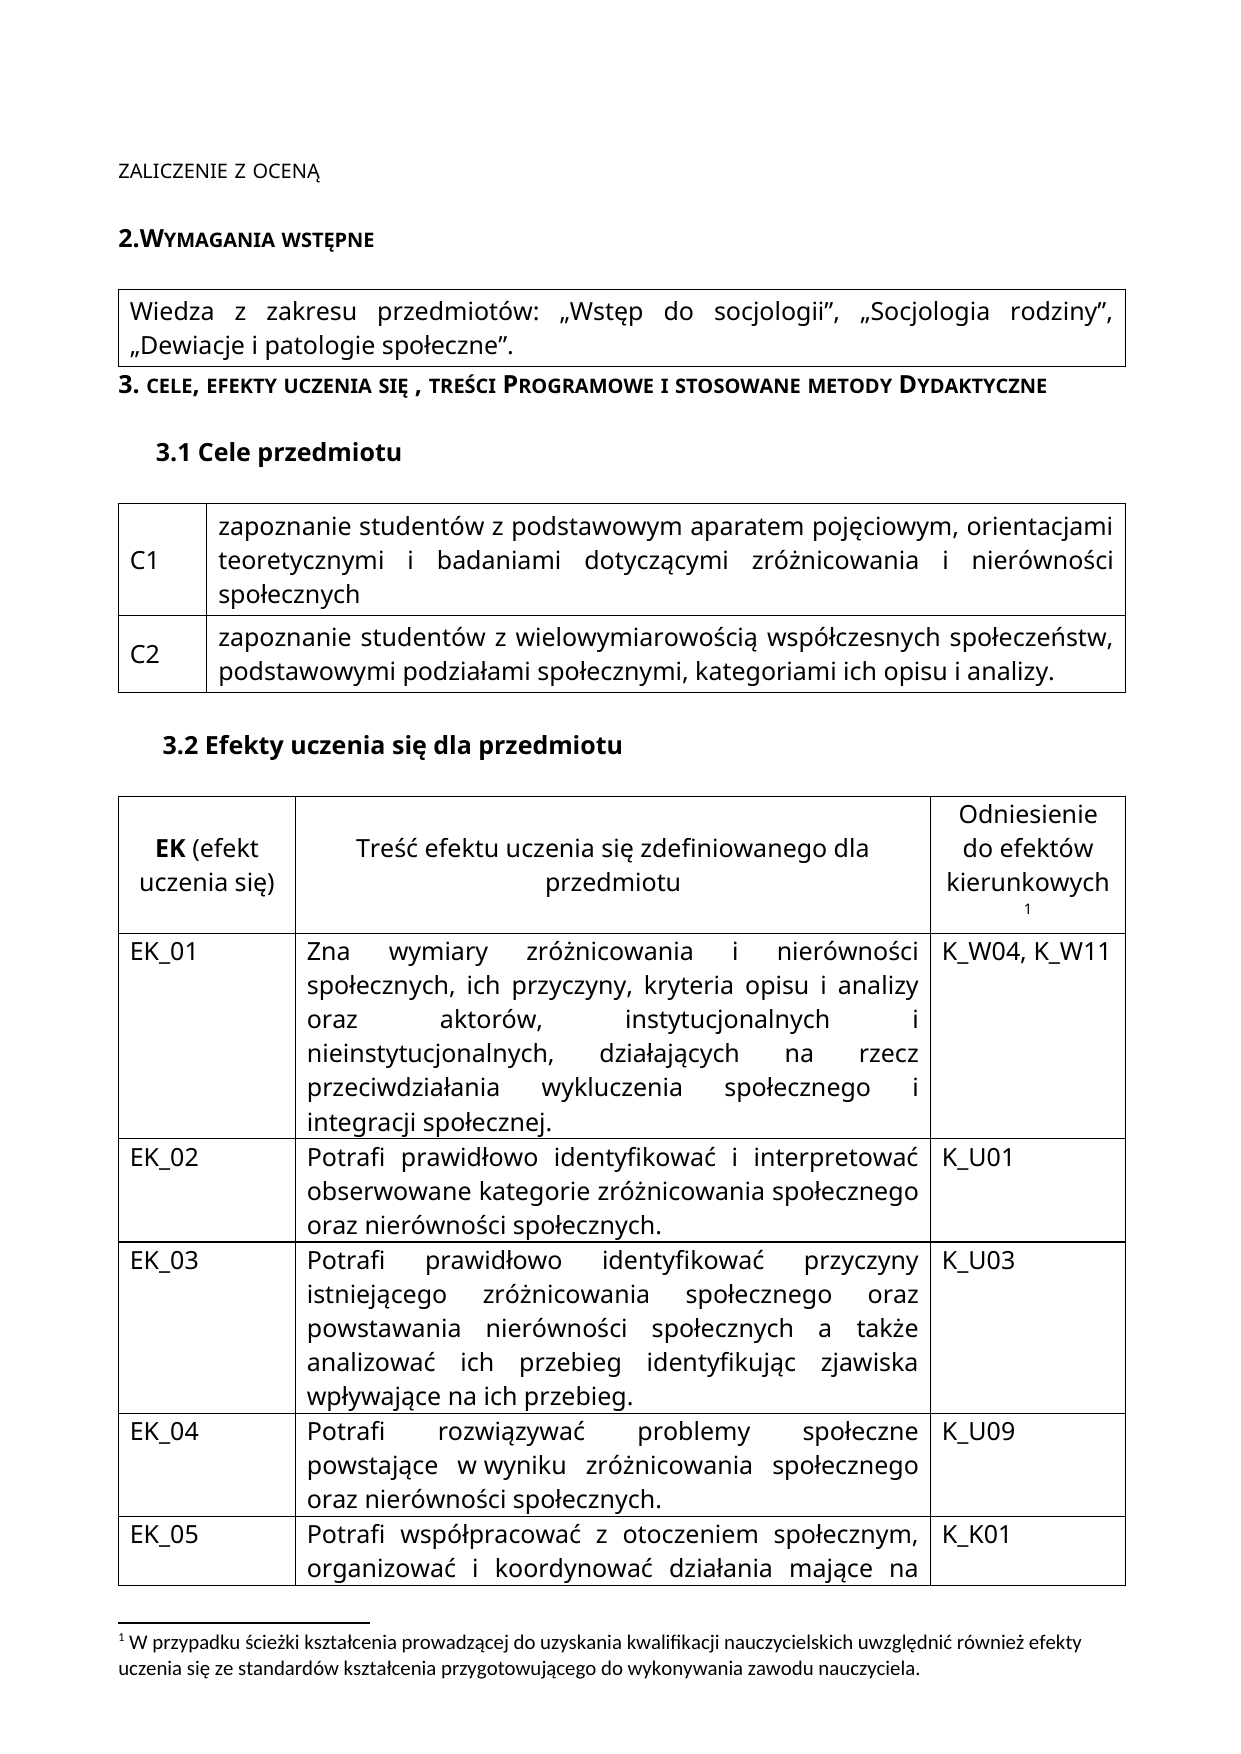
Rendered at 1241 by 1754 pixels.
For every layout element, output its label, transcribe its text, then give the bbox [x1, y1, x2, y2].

table_cell K_K01 [931, 1517, 1125, 1585]
table_cell C2 [119, 616, 206, 692]
table_cell EK_04 [119, 1414, 295, 1516]
table_cell Potrafi prawidłowo identyfikować i interpretować obserwowane kategorie zróżnicowania społecznego oraz nierówności społecznych. [296, 1139, 930, 1241]
table_cell K_W04, K_W11 [931, 934, 1125, 1138]
table_cell Potrafi prawidłowo identyfikować przyczyny istniejącego zróżnicowania społecznego oraz powstawania nierówności społecznych a także analizować ich przebieg identyfikując zjawiska wpływające na ich przebieg. [296, 1243, 930, 1413]
table_cell Zna wymiary zróżnicowania i nierówności społecznych, ich przyczyny, kryteria opisu i analizy oraz aktorów, instytucjonalnych i nieinstytucjonalnych, działających na rzecz przeciwdziałania wykluczenia społecznego i integracji społecznej. [296, 934, 930, 1138]
table_header zapoznanie studentów z podstawowym aparatem pojęciowym, orientacjami teoretycznymi i badaniami dotyczącymi zróżnicowania i nierówności społecznych [207, 504, 1125, 615]
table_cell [296, 1517, 930, 1585]
table_cell K_U03 [931, 1243, 1125, 1413]
table_cell EK_03 [119, 1243, 295, 1413]
table_header Treść efektu uczenia się zdefiniowanego dla przedmiotu [296, 797, 930, 933]
table_cell K_U01 [931, 1139, 1125, 1241]
table_header Wiedza z zakresu przedmiotów: „Wstęp do socjologii”, „Socjologia rodziny”, „Dewiacje i patologie społeczne”. [119, 290, 1125, 366]
text 3.2 Efekty uczenia się dla przedmiotu [162, 727, 1122, 761]
table_cell zapoznanie studentów z wielowymiarowością współczesnych społeczeństw, podstawowymi podziałami społecznymi, kategoriami ich opisu i analizy. [207, 616, 1125, 692]
table_header EK (efekt uczenia się) [119, 797, 295, 933]
table_cell EK_01 [119, 934, 295, 1138]
table_header C1 [119, 504, 206, 615]
table_cell EK_05 [119, 1517, 295, 1585]
table_cell Potrafi rozwiązywać problemy społeczne powstające w wyniku zróżnicowania społecznego oraz nierówności społecznych. [296, 1414, 930, 1516]
text 3. cele, efekty uczenia się , treści Programowe i stosowane metody Dydaktyczne [118, 367, 1122, 401]
table_cell EK_02 [119, 1139, 295, 1241]
text zaliczenie z oceną [118, 152, 1122, 186]
table_header Odniesienie do efektów kierunkowych [931, 797, 1125, 933]
text 2.Wymagania wstępne [118, 220, 1122, 254]
text 3.1 Cele przedmiotu [156, 435, 1122, 469]
table_cell K_U09 [931, 1414, 1125, 1516]
